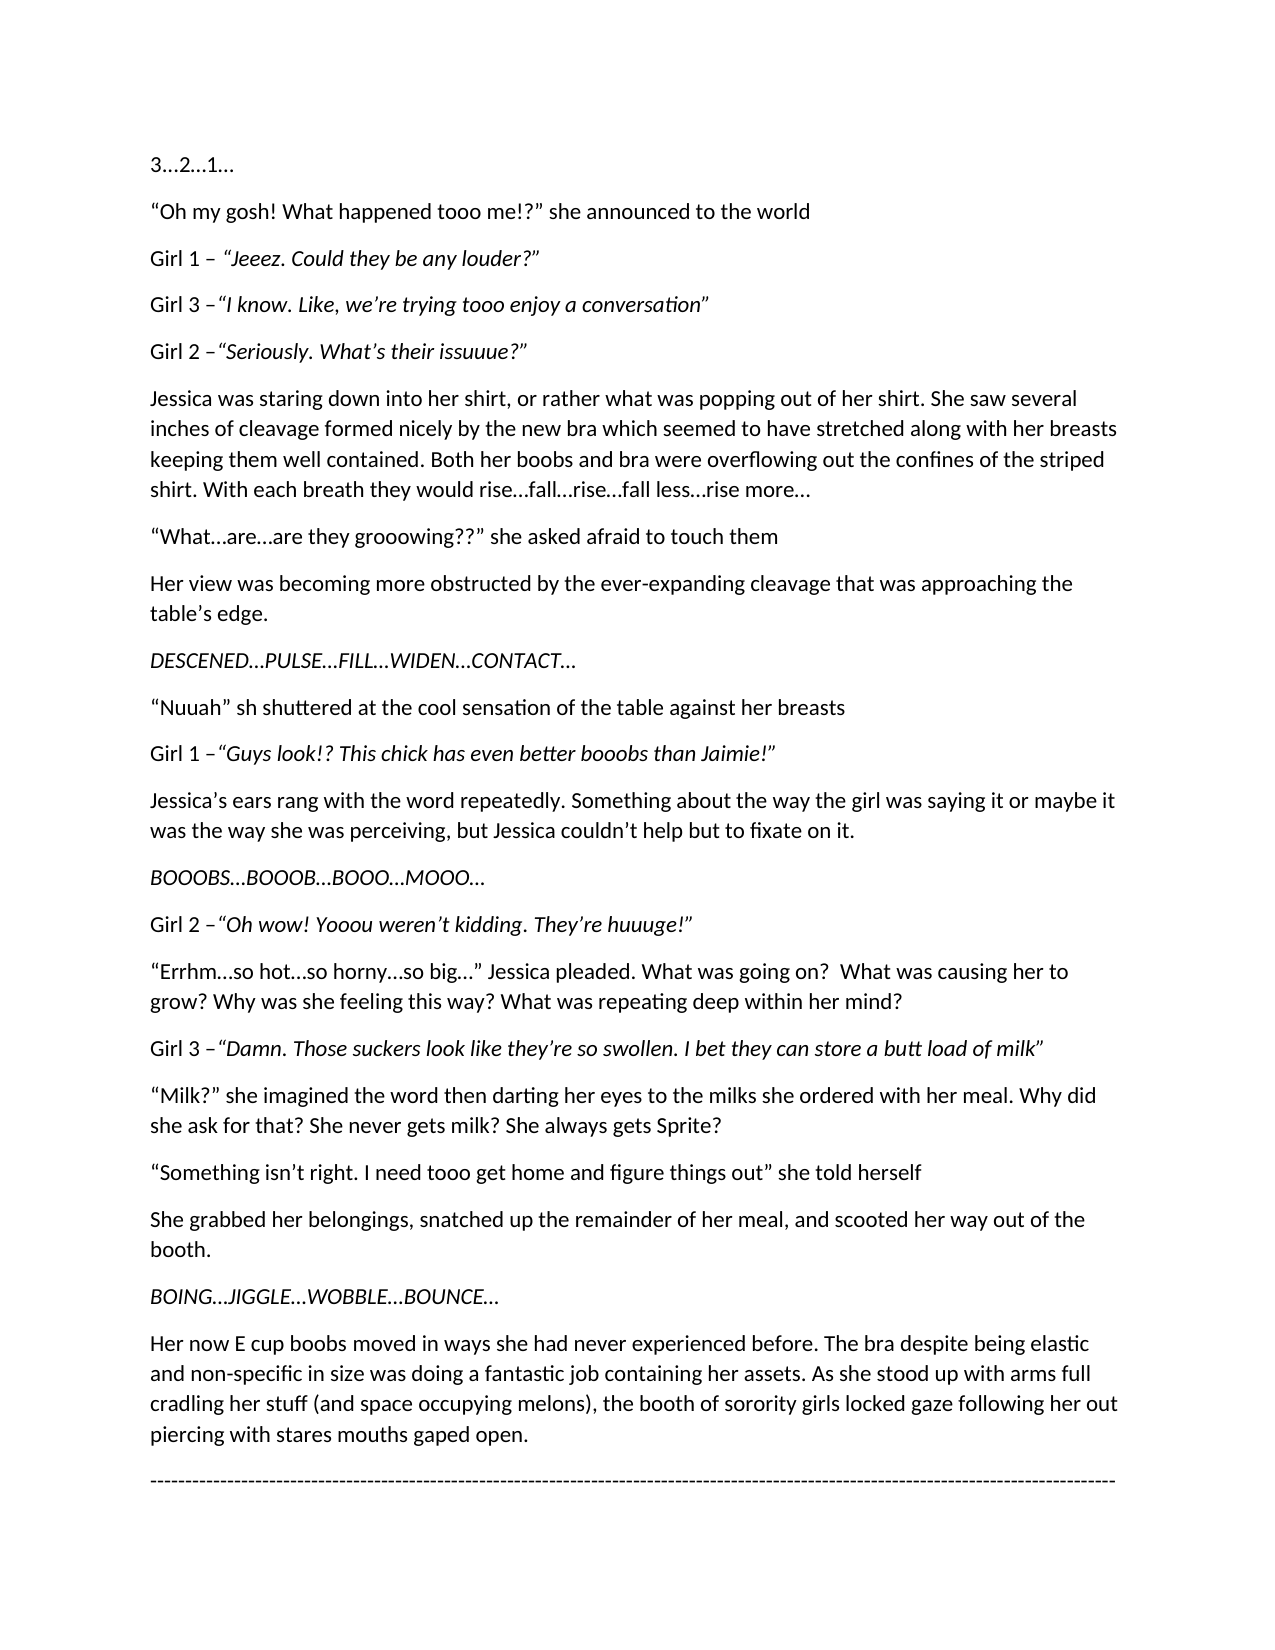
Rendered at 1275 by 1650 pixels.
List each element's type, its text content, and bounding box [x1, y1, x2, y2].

text BOING…JIGGLE…WOBBLE…BOUNCE… [150, 1282, 1125, 1310]
text Jessica’s ears rang with the word repeatedly. Something about the way the girl was saying it or maybe it was the way she was perceiving, but Jessica couldn’t help but to fixate on it. [150, 786, 1125, 845]
text “Nuuah” sh shuttered at the cool sensation of the table against her breasts [150, 693, 1125, 721]
text “Something isn’t right. I need tooo get home and figure things out” she told herself [150, 1158, 1125, 1186]
text DESCENED…PULSE…FILL…WIDEN…CONTACT… [150, 646, 1125, 674]
text Girl 1 – “Jeeez. Could they be any louder?” [150, 244, 1125, 272]
text 3...2…1… [150, 150, 1125, 178]
text “Errhm…so hot…so horny…so big…” Jessica pleaded. What was going on? What was causing her to grow? Why was she feeling this way? What was repeating deep within her mind? [150, 957, 1125, 1016]
text Girl 1 –“Guys look!? This chick has even better booobs than Jaimie!” [150, 739, 1125, 768]
text Girl 2 –“Oh wow! Yooou weren’t kidding. They’re huuuge!” [150, 910, 1125, 938]
text ------------------------------------------------------------------------------------------------------------------------------------------ [150, 1467, 1125, 1495]
text “What…are…are they grooowing??” she asked afraid to touch them [150, 522, 1125, 550]
text Girl 3 –“Damn. Those suckers look like they’re so swollen. I bet they can store a butt load of milk” [150, 1034, 1125, 1062]
text Her now E cup boobs moved in ways she had never experienced before. The bra despite being elastic and non-specific in size was doing a fantastic job containing her assets. As she stood up with arms full cradling her stuff (and space occupying melons), the booth of sorority girls locked gaze following her out piercing with stares mouths gaped open. [150, 1329, 1125, 1448]
text “Oh my gosh! What happened tooo me!?” she announced to the world [150, 197, 1125, 225]
text “Milk?” she imagined the word then darting her eyes to the milks she ordered with her meal. Why did she ask for that? She never gets milk? She always gets Sprite? [150, 1081, 1125, 1139]
text Girl 3 –“I know. Like, we’re trying tooo enjoy a conversation” [150, 291, 1125, 319]
text Jessica was staring down into her shirt, or rather what was popping out of her shirt. She saw several inches of cleavage formed nicely by the new bra which seemed to have stretched along with her breasts keeping them well contained. Both her boobs and bra were overflowing out the confines of the striped shirt. With each breath they would rise…fall…rise…fall less…rise more… [150, 384, 1125, 503]
text She grabbed her belongings, snatched up the remainder of her meal, and scooted her way out of the booth. [150, 1205, 1125, 1263]
text Her view was becoming more obstructed by the ever-expanding cleavage that was approaching the table’s edge. [150, 569, 1125, 627]
text BOOOBS…BOOOB…BOOO…MOOO… [150, 863, 1125, 892]
text Girl 2 –“Seriously. What’s their issuuue?” [150, 337, 1125, 366]
